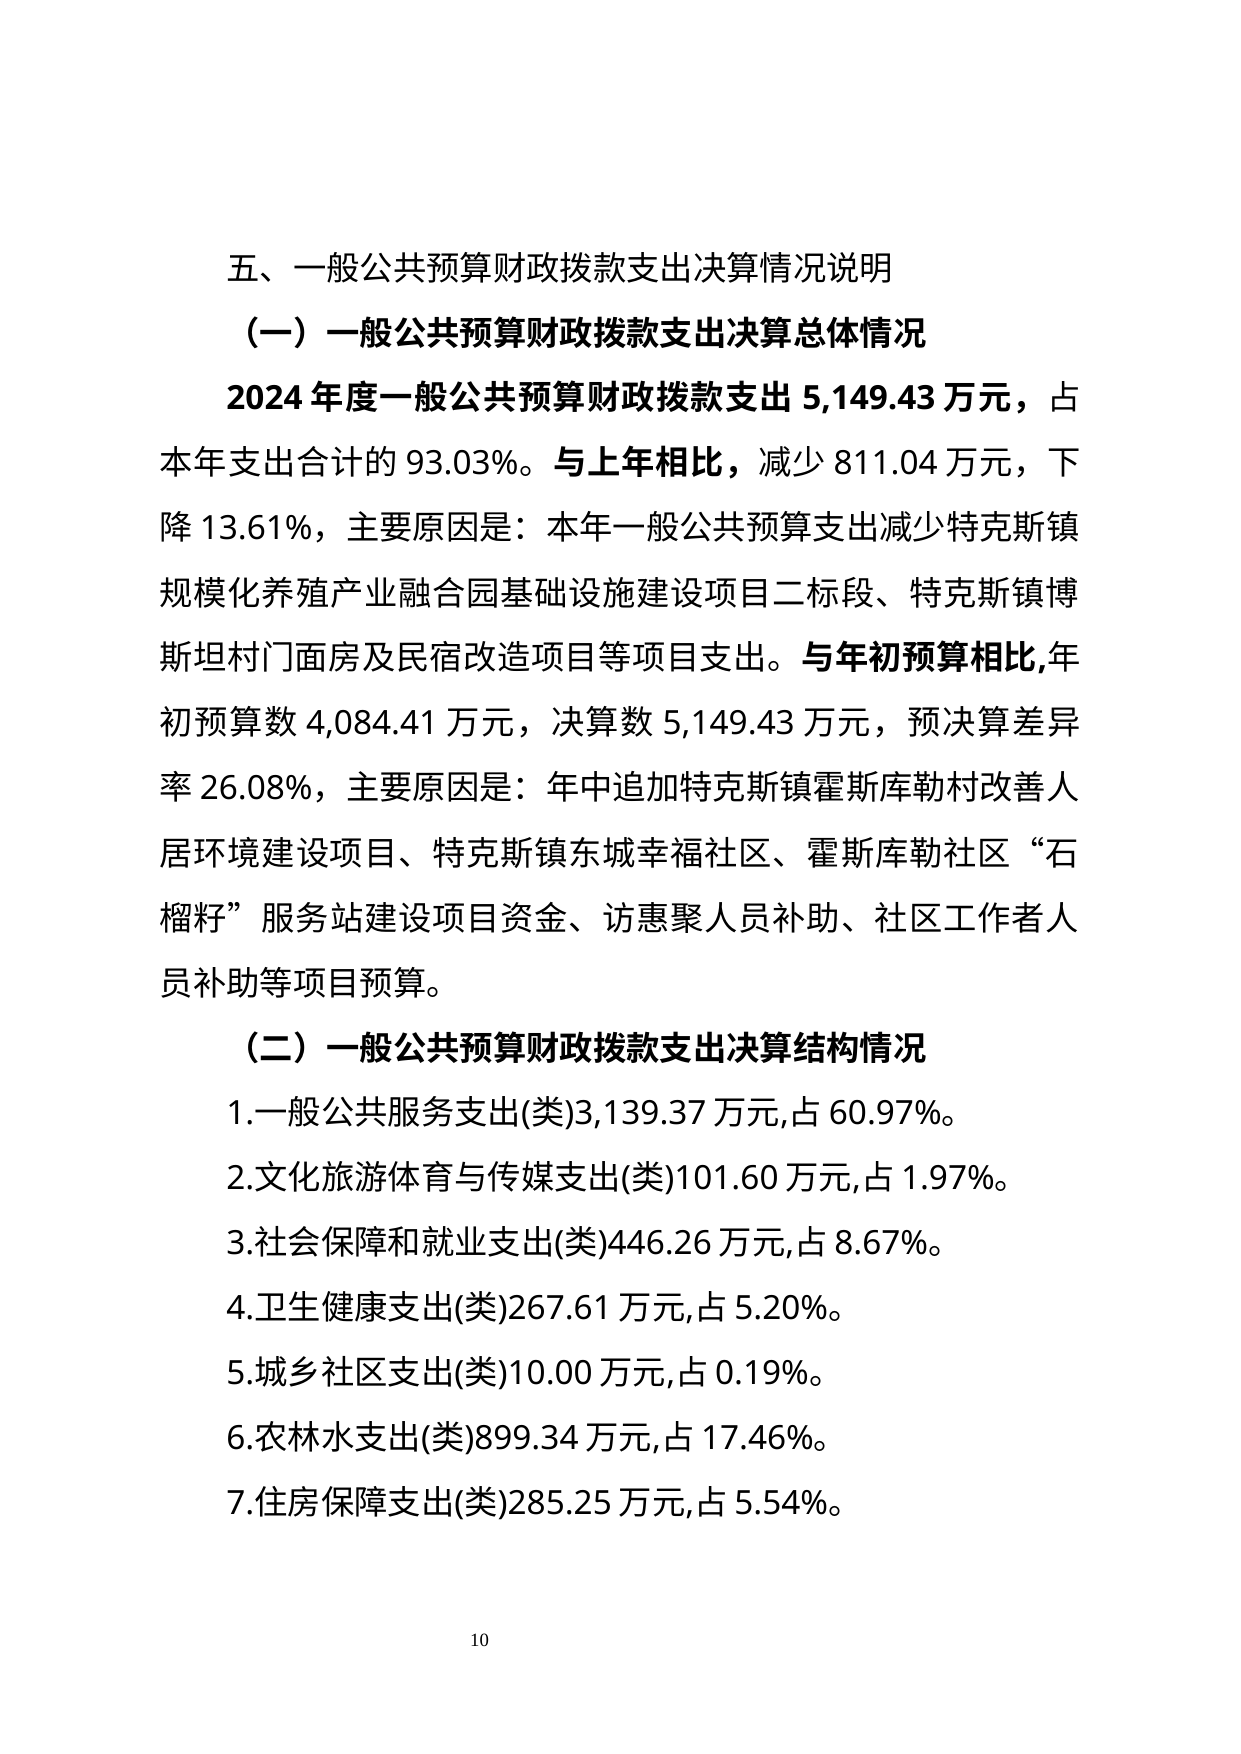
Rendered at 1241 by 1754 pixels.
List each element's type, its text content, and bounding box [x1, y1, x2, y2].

text 6.农林水支出(类)899.34万元,占17.46%。 [159, 1403, 1081, 1468]
text 2.文化旅游体育与传媒支出(类)101.60万元,占1.97%。 [159, 1143, 1081, 1208]
text （二）一般公共预算财政拨款支出决算结构情况 [159, 1013, 1081, 1078]
text 5.城乡社区支出(类)10.00万元,占0.19%。 [159, 1338, 1081, 1403]
text 五、一般公共预算财政拨款支出决算情况说明 [159, 233, 1081, 298]
text 4.卫生健康支出(类)267.61万元,占5.20%。 [159, 1273, 1081, 1338]
text 1.一般公共服务支出(类)3,139.37万元,占60.97%。 [159, 1078, 1081, 1143]
text 7.住房保障支出(类)285.25万元,占5.54%。 [159, 1468, 1081, 1533]
text 3.社会保障和就业支出(类)446.26万元,占8.67%。 [159, 1208, 1081, 1273]
text （一）一般公共预算财政拨款支出决算总体情况 [159, 298, 1081, 363]
text 2024年度一般公共预算财政拨款支出5,149.43万元，占本年支出合计的93.03%。与上年相比，减少811.04万元，下降13.61%，主要原因是：本年一般公共预算支出减少特克斯镇规模化养殖产业融合园基础设施建设项目二标段、特克斯镇博斯坦村门面房及民宿改造项目等项目支出。与年初预算相比,年初预算数4,084.41万元，决算数5,149.43万元，预决算差异率26.08%，主要原因是：年中追加特克斯镇霍斯库勒村改善人居环境建设项目、特克斯镇东城幸福社区、霍斯库勒社区“石榴籽”服务站建设项目资金、访惠聚人员补助、社区工作者人员补助等项目预算。 [159, 363, 1081, 1013]
